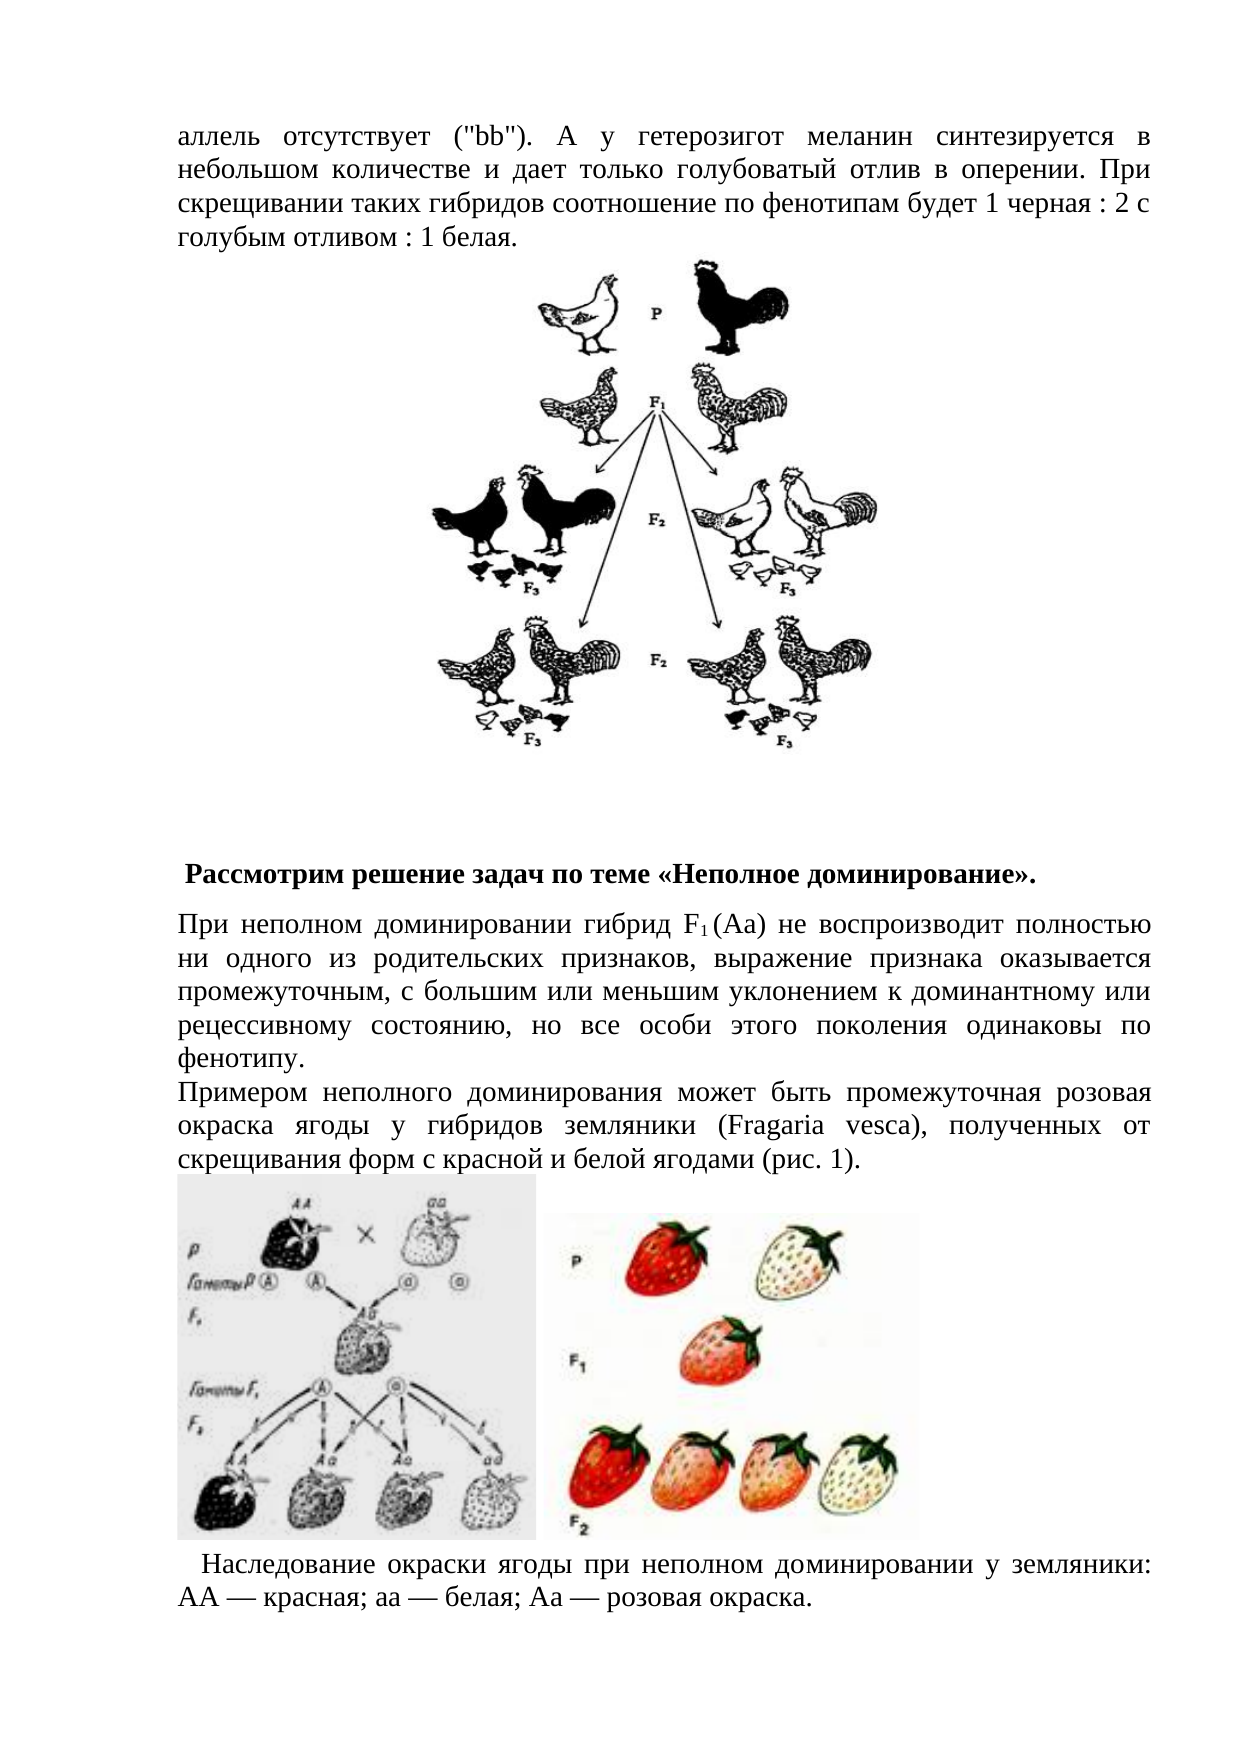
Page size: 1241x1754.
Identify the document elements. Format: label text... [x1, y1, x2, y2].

picture [543, 1213, 920, 1540]
text Примером неполного доминирования может быть промежуточная розовая окраска ягоды у гибридов земляники (Fragaria vesca), полученных от скрещивания форм с красной и белой ягодами (рис. 1). [177, 1074, 1152, 1174]
picture [177, 1174, 537, 1540]
text При неполном доминировании гибрид F1 (Аа) не воспроизводит полностью ни одного из родительских признаков, выражение признака оказывается промежуточным, с большим или меньшим уклонением к доминантному или рецессивному состоянию, но все особи этого поколения одинаковы по фенотипу. [177, 906, 1152, 1074]
text Рассмотрим решение задач по теме «Неполное доминирование». [177, 856, 1152, 889]
text Наследование окраски ягоды при неполном доминировании у земляники: АА — красная; аа — белая; Аа — розовая окраска. [177, 1546, 1152, 1613]
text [177, 118, 1152, 252]
picture [398, 252, 931, 756]
